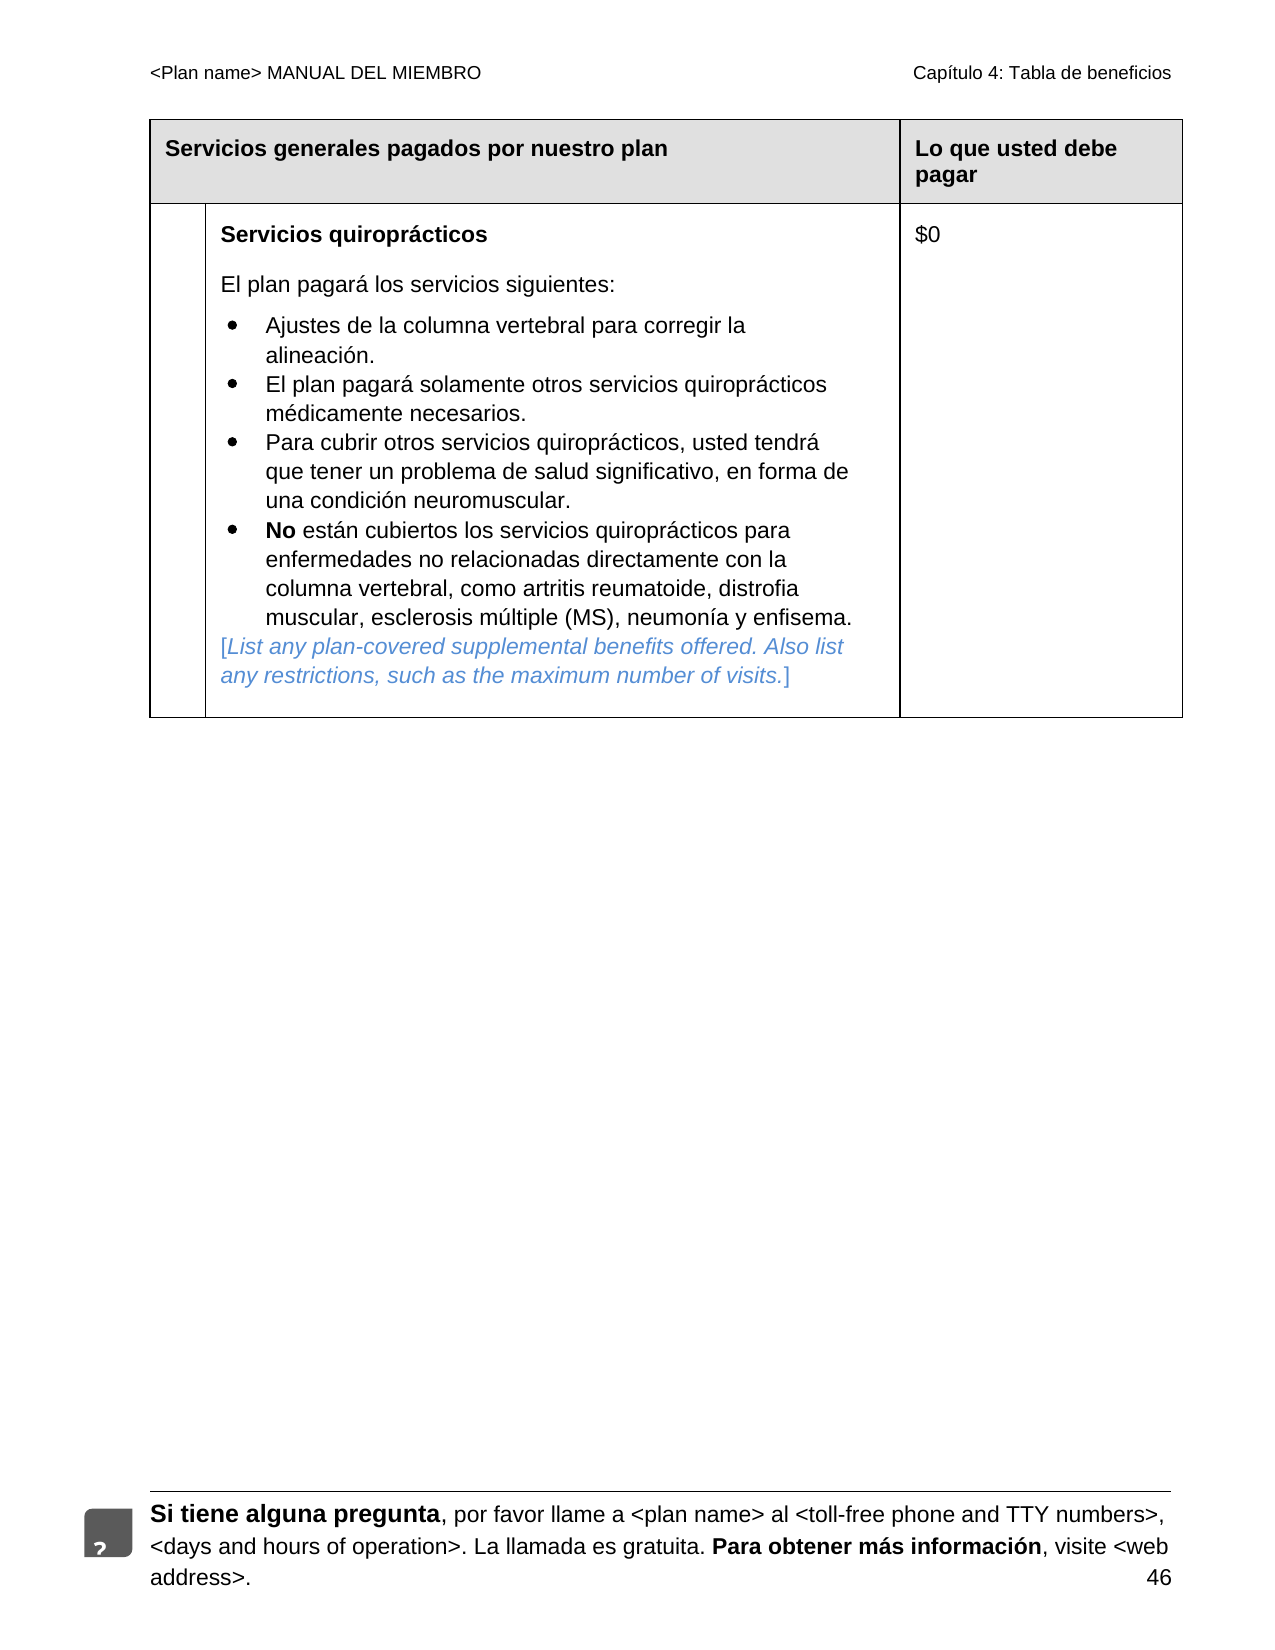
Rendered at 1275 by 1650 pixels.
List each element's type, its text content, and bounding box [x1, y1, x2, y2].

table_header Lo que usted debe pagar [901, 120, 1182, 203]
table_cell [151, 204, 205, 717]
table_cell Servicios quiroprácticos El plan pagará los servicios siguientes: Ajustes de la columna vertebral para corregir la alineación. El plan pagará solamente otros servicios quiroprácticos médicamente necesarios. Para cubrir otros servicios quiroprácticos, usted tendrá que tener un problema de salud significativo, en forma de una condición neuromuscular. No están cubiertos los servicios quiroprácticos para enfermedades no relacionadas directamente con la columna vertebral, como artritis reumatoide, distrofia muscular, esclerosis múltiple (MS), neumonía y enfisema. [List any plan-covered supplemental benefits offered. Also list any restrictions, such as the maximum number of visits.] [206, 204, 899, 717]
table_cell $0 [901, 204, 1182, 717]
table_header Servicios generales pagados por nuestro plan [151, 120, 899, 203]
